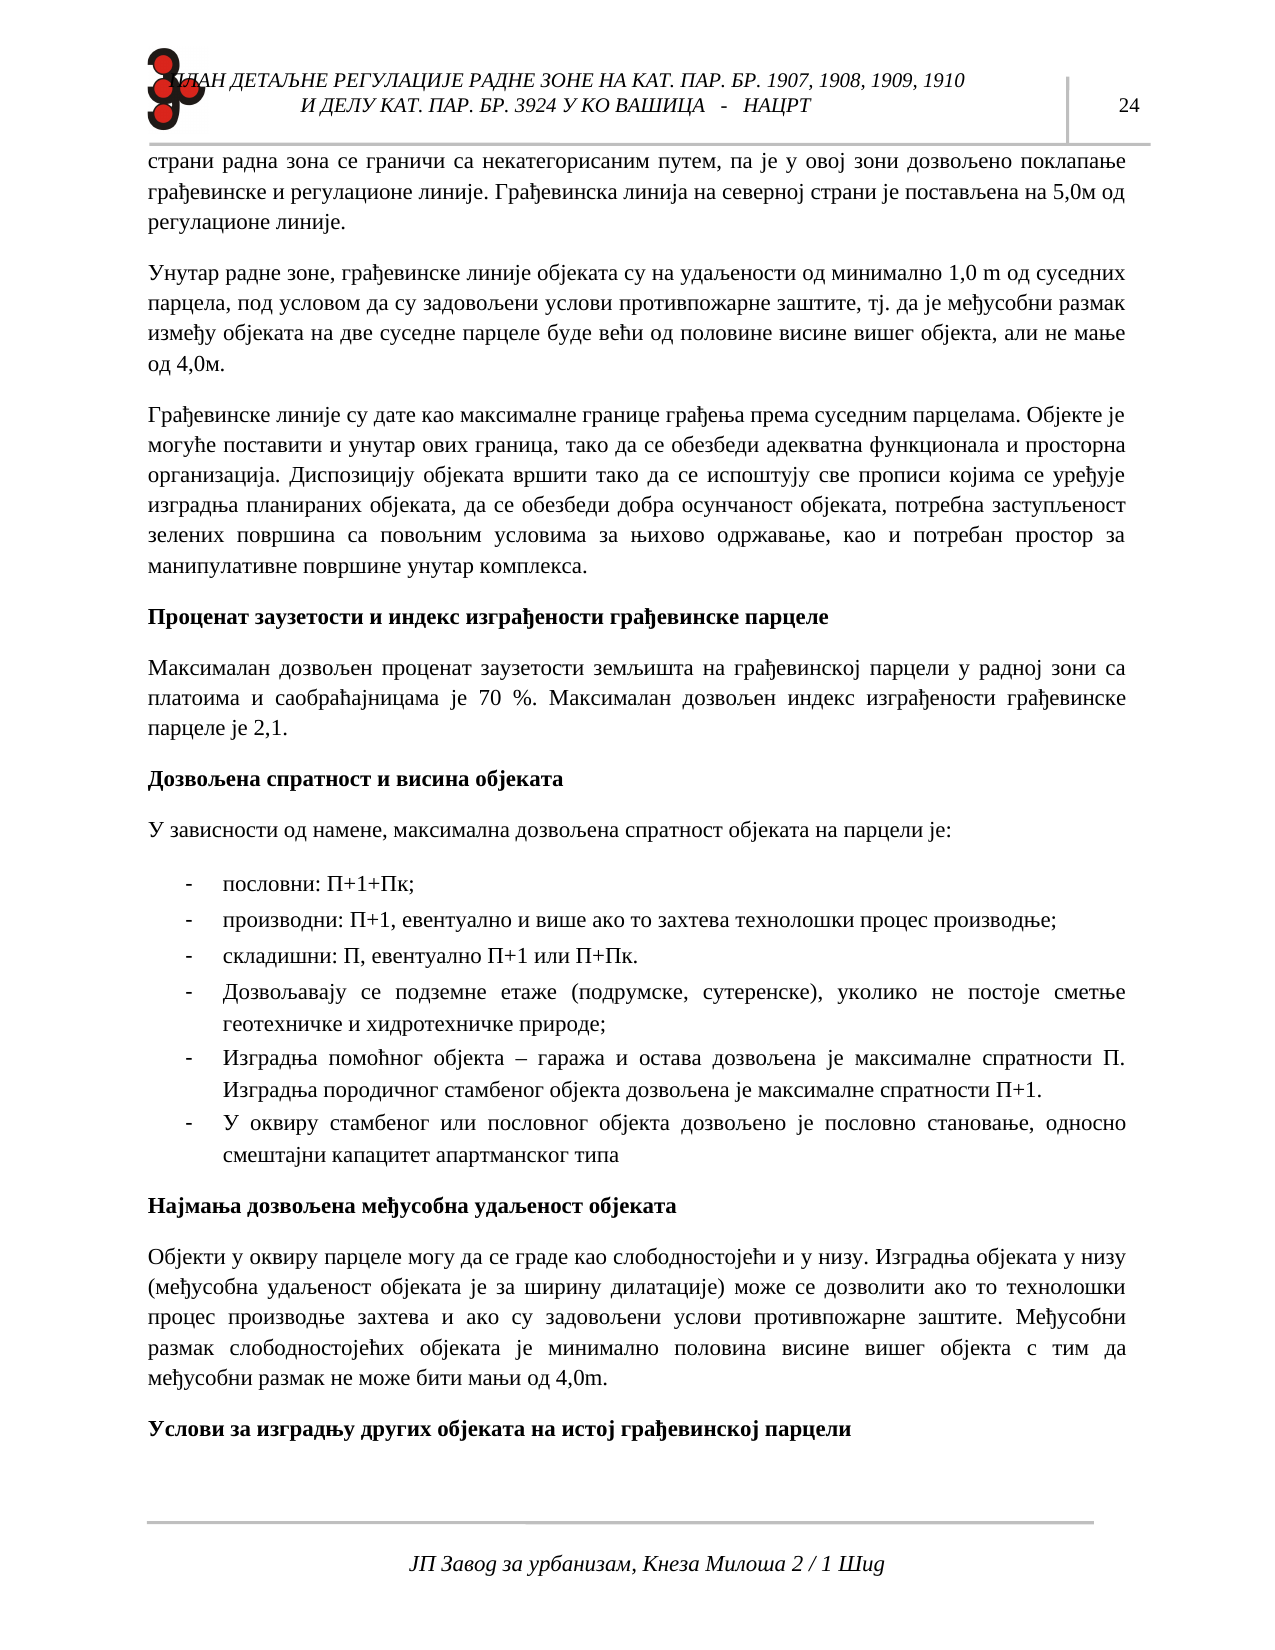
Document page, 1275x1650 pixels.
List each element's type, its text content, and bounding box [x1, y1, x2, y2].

text У зависности од намене, максимална дозвољена спратност објеката на парцели је: [148, 816, 1127, 843]
text Максималан дозвољен проценат заузетости земљишта на грађевинској парцели у радној зони са платоима и саобраћајницама је 70 %. Максималан дозвољен индекс изграђености грађевинске парцеле је 2,1. [148, 654, 1127, 741]
text Унутар радне зоне, грађевинске линије објеката су на удаљености од минимално 1,0 m од суседних парцела, под условом да су задовољени услови противпожарне заштите, тј. да je међусобни размак између објеката на две суседне парцеле буде већи од половине висине вишег објекта, али не мање од 4,0м. [148, 259, 1127, 376]
text Грађевинске линије су дате као максималне границе грађења према суседним парцелама. Објекте је могуће поставити и унутар ових граница, тако да се обезбеди адекватна функционала и просторна организација. Диспозицију објеката вршити тако да се испоштују све прописи којима се уређује изградња планираних објеката, да се обезбеди добра осунчаност објеката, потребна заступљеност зелених површина са повољним условима за њихово одржавање, као и потребан простор за манипулативне површине унутар комплекса. [148, 401, 1127, 578]
text Услови за изградњу других објеката на истој грађевинској парцели [148, 1415, 1127, 1441]
list пословни: П+1+Пк; [185, 867, 1127, 899]
list производни: П+1, евентуално и више ако то захтева технолошки процес производње; [185, 903, 1127, 934]
text Проценат заузетости и индекс изграђености грађевинске парцеле [148, 603, 1127, 629]
text Објекти у оквиру парцеле могу да се граде као слободностојећи и у низу. Изградња објеката у низу (међусобна удаљеност објеката је за ширину дилатације) може се дозволити ако то технолошки процес производње захтева и ако су задовољени услови противпожарне заштите. Међусобни размак слободностојећих објеката је минимално половина висине вишег објекта с тим да међусобни размак не може бити мањи од 4,0m. [148, 1243, 1127, 1390]
list складишни: П, евентуално П+1 или П+Пк. [185, 939, 1127, 971]
text Најмања дозвољена међусобна удаљеност објеката [148, 1192, 1127, 1218]
list У оквиру стамбеног или пословног објекта дозвољено је пословно становање, односно смештајни капацитет апартманског типа [185, 1106, 1127, 1167]
text Дозвољена спратност и висина објеката [148, 765, 1127, 792]
picture [147, 46, 210, 134]
list Дозвољавају се подземне етаже (подрумске, сутеренске), уколико не постоје сметње геотехничке и хидротехничке природе; [185, 975, 1127, 1037]
list Изградња помоћног објекта – гаража и остава дозвољена је максималне спратности П. Изградња породичног стамбеног објекта дозвољена је максималне спратности П+1. [185, 1041, 1127, 1102]
